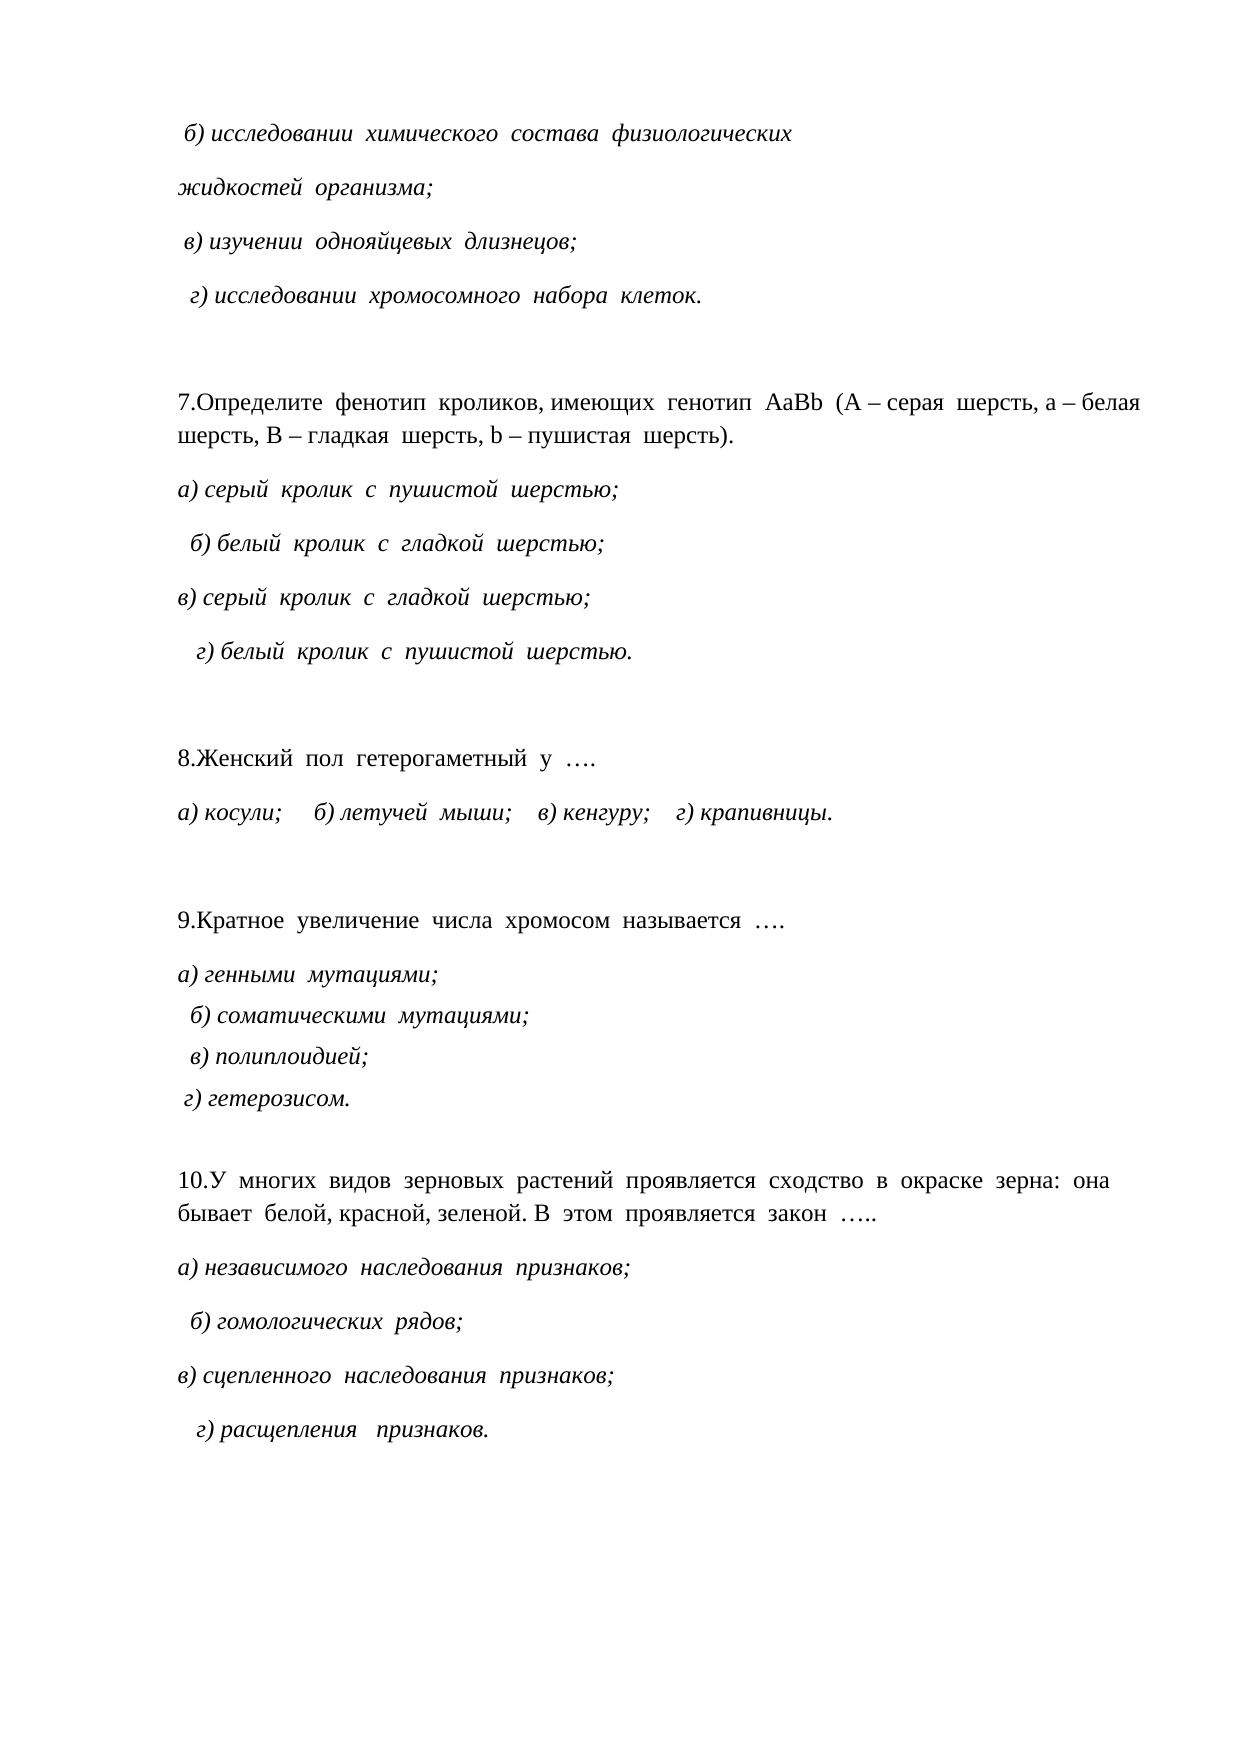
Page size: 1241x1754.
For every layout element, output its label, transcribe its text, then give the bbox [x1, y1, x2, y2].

text а) косули; б) летучей мыши; в) кенгуру; г) крапивницы. [177, 797, 1152, 826]
text а) генными мутациями; [177, 959, 1152, 988]
text б) гомологических рядов; [177, 1306, 1152, 1335]
text 8.Женский пол гетерогаметный у …. [177, 743, 1152, 772]
text б) белый кролик с гладкой шерстью; [177, 528, 1152, 557]
text а) независимого наследования признаков; [177, 1252, 1152, 1281]
text 10.У многих видов зерновых растений проявляется сходство в окраске зерна: она бывает белой, красной, зеленой. В этом проявляется закон ….. [177, 1165, 1152, 1227]
text г) исследовании хромосомного набора клеток. [177, 280, 1152, 308]
text в) сцепленного наследования признаков; [177, 1360, 1152, 1388]
text г) белый кролик с пушистой шерстью. [177, 636, 1152, 664]
text 9.Кратное увеличение числа хромосом называется …. [177, 905, 1152, 934]
text в) серый кролик с гладкой шерстью; [177, 582, 1152, 611]
text в) изучении однояйцевых длизнецов; [177, 226, 1152, 254]
text б) соматическими мутациями; [177, 1000, 1152, 1029]
text а) серый кролик с пушистой шерстью; [177, 474, 1152, 503]
text в) полиплоидией; [177, 1041, 1152, 1070]
text б) исследовании химического состава физиологических [177, 118, 1152, 147]
text г) расщепления признаков. [177, 1414, 1152, 1442]
text жидкостей организма; [177, 172, 1152, 201]
text г) гетерозисом. [177, 1083, 1152, 1111]
text 7.Определите фенотип кроликов, имеющих генотип AaBb (А – серая шерсть, а – белая шерсть, В – гладкая шерсть, b – пушистая шерсть). [177, 387, 1152, 449]
